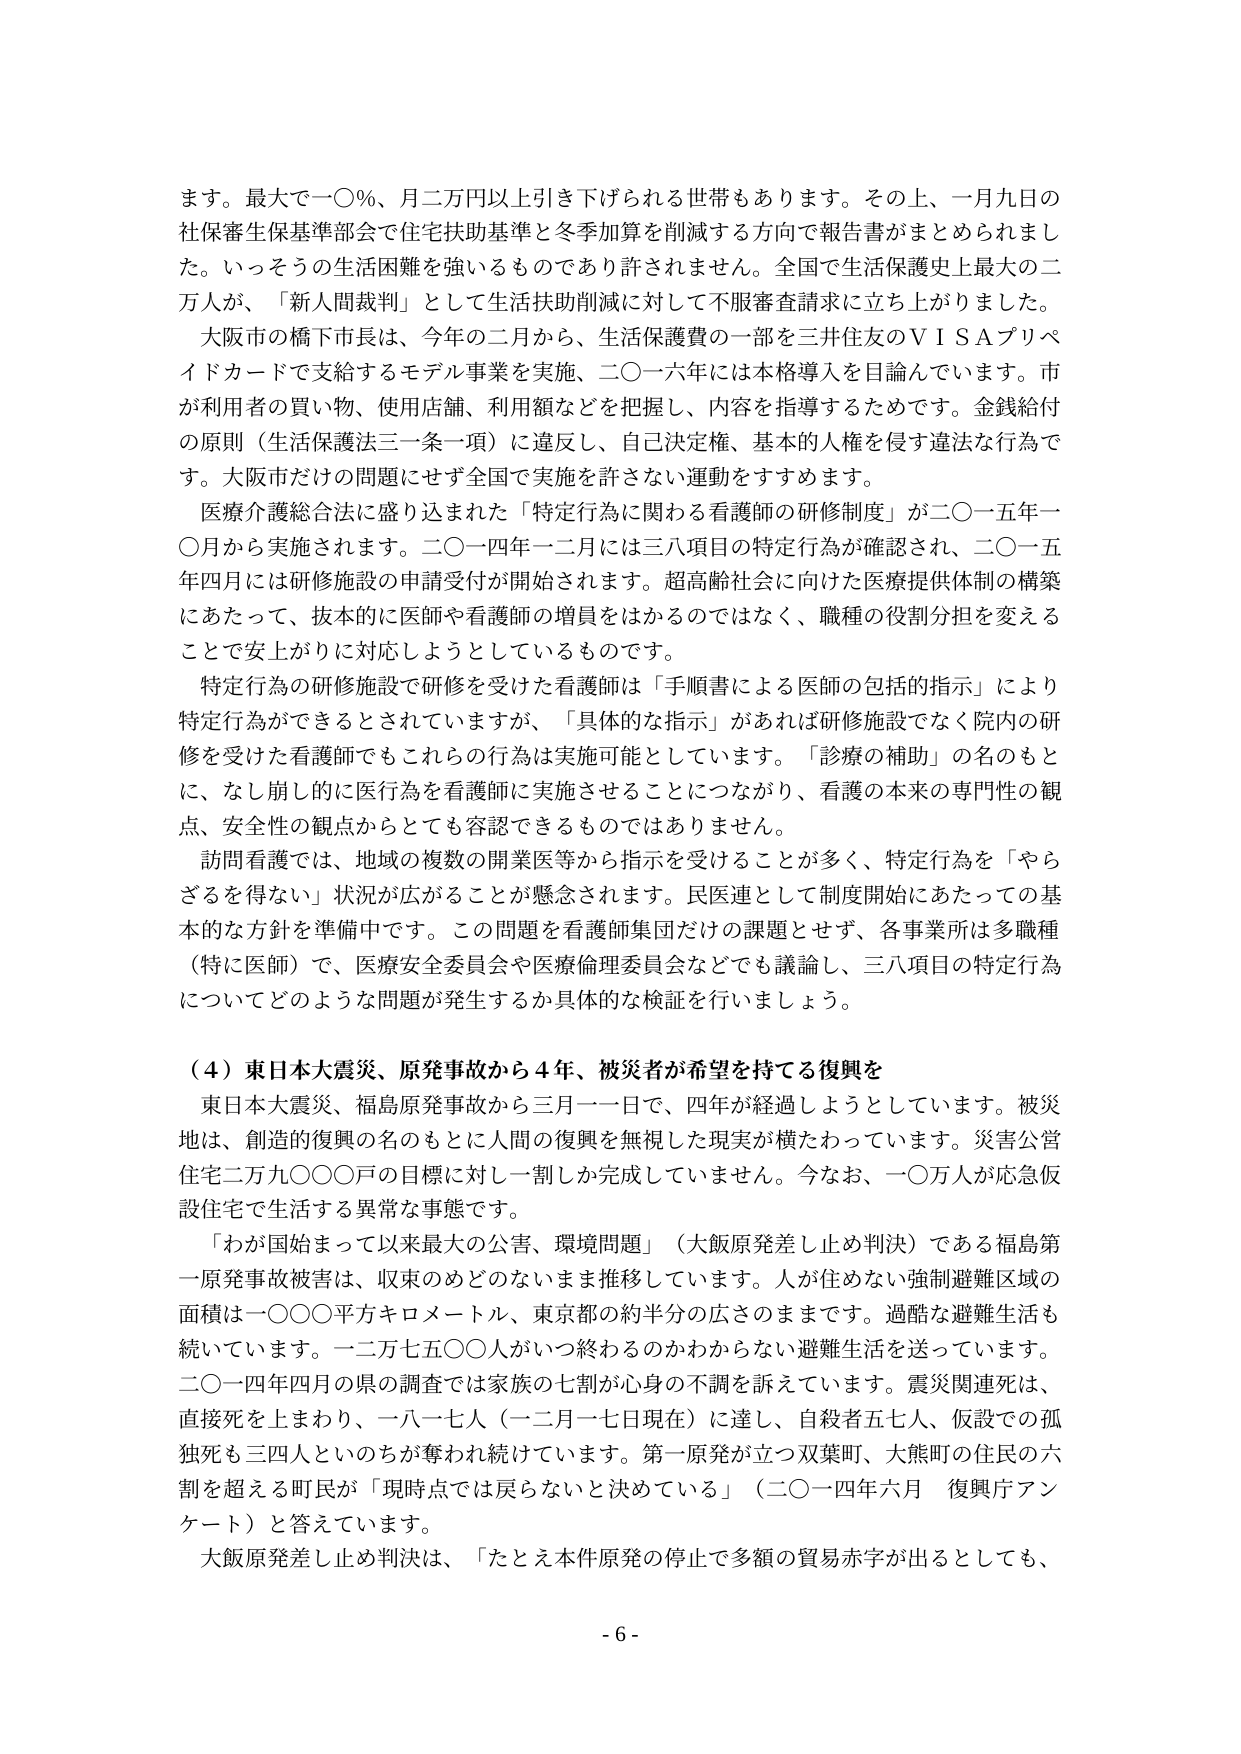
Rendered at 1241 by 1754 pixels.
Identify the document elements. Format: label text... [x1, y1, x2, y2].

text 東日本大震災、福島原発事故から三月一一日で、四年が経過しようとしています。被災地は、創造的復興の名のもとに人間の復興を無視した現実が横たわっています。災害公営住宅二万九〇〇〇戸の目標に対し一割しか完成していません。今なお、一〇万人が応急仮設住宅で生活する異常な事態です。 [178, 1086, 1062, 1226]
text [178, 1540, 1062, 1575]
text （４）東日本大震災、原発事故から４年、被災者が希望を持てる復興を [178, 1051, 1062, 1086]
text 医療介護総合法に盛り込まれた「特定行為に関わる看護師の研修制度」が二〇一五年一〇月から実施されます。二〇一四年一二月には三八項目の特定行為が確認され、二〇一五年四月には研修施設の申請受付が開始されます。超高齢社会に向けた医療提供体制の構築にあたって、抜本的に医師や看護師の増員をはかるのではなく、職種の役割分担を変えることで安上がりに対応しようとしているものです。 [178, 493, 1062, 668]
text 特定行為の研修施設で研修を受けた看護師は「手順書による医師の包括的指示」により特定行為ができるとされていますが、「具体的な指示」があれば研修施設でなく院内の研修を受けた看護師でもこれらの行為は実施可能としています。「診療の補助」の名のもとに、なし崩し的に医行為を看護師に実施させることにつながり、看護の本来の専門性の観点、安全性の観点からとても容認できるものではありません。 [178, 668, 1062, 842]
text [178, 179, 1062, 319]
text 大阪市の橋下市長は、今年の二月から、生活保護費の一部を三井住友のＶＩＳＡプリペイドカードで支給するモデル事業を実施、二〇一六年には本格導入を目論んでいます。市が利用者の買い物、使用店舗、利用額などを把握し、内容を指導するためです。金銭給付の原則（生活保護法三一条一項）に違反し、自己決定権、基本的人権を侵す違法な行為です。大阪市だけの問題にせず全国で実施を許さない運動をすすめます。 [178, 319, 1062, 493]
text 「わが国始まって以来最大の公害、環境問題」（大飯原発差し止め判決）である福島第一原発事故被害は、収束のめどのないまま推移しています。人が住めない強制避難区域の面積は一〇〇〇平方キロメートル、東京都の約半分の広さのままです。過酷な避難生活も続いています。一二万七五〇〇人がいつ終わるのかわからない避難生活を送っています。二〇一四年四月の県の調査では家族の七割が心身の不調を訴えています。震災関連死は、直接死を上まわり、一八一七人（一二月一七日現在）に達し、自殺者五七人、仮設での孤独死も三四人といのちが奪われ続けています。第一原発が立つ双葉町、大熊町の住民の六割を超える町民が「現時点では戻らないと決めている」（二〇一四年六月 復興庁アンケート）と答えています。 [178, 1226, 1062, 1540]
text 訪問看護では、地域の複数の開業医等から指示を受けることが多く、特定行為を「やらざるを得ない」状況が広がることが懸念されます。民医連として制度開始にあたっての基本的な方針を準備中です。この問題を看護師集団だけの課題とせず、各事業所は多職種（特に医師）で、医療安全委員会や医療倫理委員会などでも議論し、三八項目の特定行為についてどのような問題が発生するか具体的な検証を行いましょう。 [178, 842, 1062, 1017]
